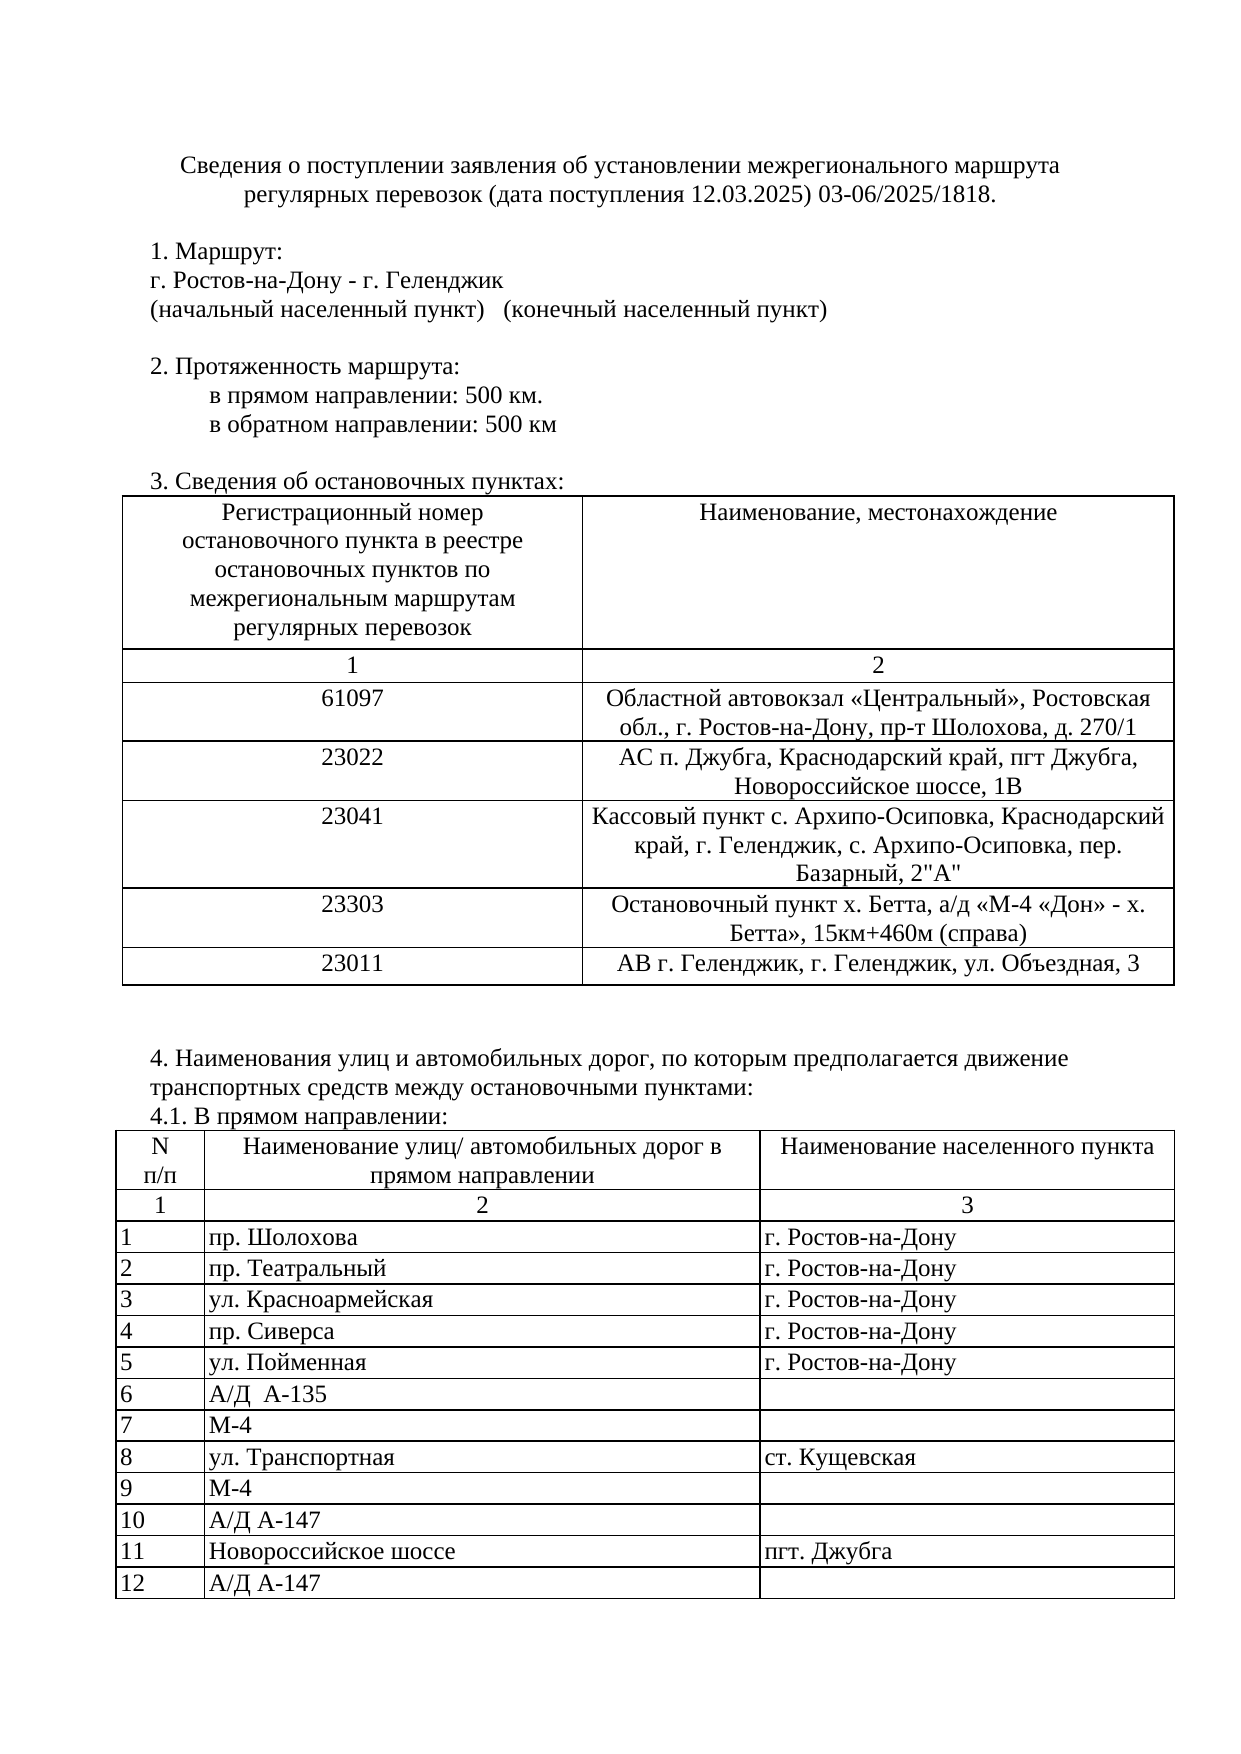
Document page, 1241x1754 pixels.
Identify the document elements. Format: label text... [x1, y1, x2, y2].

table_header Регистрационный номер остановочного пункта в реестре остановочных пунктов по межрегиональным маршрутам регулярных перевозок [123, 497, 582, 648]
table_cell 23041 [123, 801, 582, 887]
text 1. Маршрут: [150, 236, 1090, 265]
table_cell ул. Транспортная [205, 1442, 759, 1472]
table_cell 2 [205, 1190, 759, 1220]
table_cell [761, 1505, 1174, 1535]
table_header N п/п [117, 1131, 204, 1189]
table_cell А/Д А-135 [205, 1379, 759, 1409]
table_cell 3 [117, 1285, 204, 1314]
text в прямом направлении: 500 км. [150, 380, 1090, 409]
table_header Наименование улиц/ автомобильных дорог в прямом направлении [205, 1131, 759, 1189]
text (начальный населенный пункт) (конечный населенный пункт) [150, 294, 1090, 322]
table_cell ул. Пойменная [205, 1348, 759, 1377]
table_cell АС п. Джубга, Краснодарский край, пгт Джубга, Новороссийское шоссе, 1В [583, 742, 1173, 799]
table_cell пгт. Джубга [761, 1536, 1174, 1566]
table_cell 1 [117, 1222, 204, 1252]
table_header Наименование населенного пункта [761, 1131, 1174, 1189]
table_cell АВ г. Геленджик, г. Геленджик, ул. Объездная, 3 [583, 948, 1173, 984]
text 4. Наименования улиц и автомобильных дорог, по которым предполагается движение транспортных средств между остановочными пунктами: [150, 1043, 1090, 1101]
table_cell [761, 1568, 1174, 1598]
table_cell Остановочный пункт х. Бетта, а/д «М-4 «Дон» - х. Бетта», 15км+460м (справа) [583, 889, 1173, 946]
table_cell А/Д А-147 [205, 1505, 759, 1535]
table_cell Областной автовокзал «Центральный», Ростовская обл., г. Ростов-на-Дону, пр-т Шолохова, д. 270/1 [583, 683, 1173, 740]
table_cell 23011 [123, 948, 582, 984]
text 3. Сведения об остановочных пунктах: [150, 466, 1090, 495]
table_header Наименование, местонахождение [583, 497, 1173, 648]
table_cell пр. Шолохова [205, 1222, 759, 1252]
table_cell г. Ростов-на-Дону [761, 1316, 1174, 1346]
table_cell [761, 1411, 1174, 1440]
table_cell г. Ростов-на-Дону [761, 1348, 1174, 1377]
table_cell 7 [117, 1411, 204, 1440]
table_cell Кассовый пункт с. Архипо-Осиповка, Краснодарский край, г. Геленджик, с. Архипо-Осиповка, пер. Базарный, 2"А" [583, 801, 1173, 887]
table_cell ст. Кущевская [761, 1442, 1174, 1472]
table_cell 3 [761, 1190, 1174, 1220]
table_cell 23303 [123, 889, 582, 946]
table_cell М-4 [205, 1411, 759, 1440]
table_cell А/Д А-147 [205, 1568, 759, 1598]
table_cell 5 [117, 1348, 204, 1377]
table_cell [761, 1379, 1174, 1409]
table_cell 1 [123, 650, 582, 681]
table_cell Новороссийское шоссе [205, 1536, 759, 1566]
text г. Ростов-на-Дону - г. Геленджик [150, 265, 1090, 294]
table_cell 4 [117, 1316, 204, 1346]
table_cell г. Ростов-на-Дону [761, 1253, 1174, 1283]
table_cell 1 [117, 1190, 204, 1220]
table_cell 2 [117, 1253, 204, 1283]
table_cell 11 [117, 1536, 204, 1566]
table_cell г. Ростов-на-Дону [761, 1222, 1174, 1252]
table_cell ул. Красноармейская [205, 1285, 759, 1314]
table_cell 12 [117, 1568, 204, 1598]
text Сведения о поступлении заявления об установлении межрегионального маршрута регулярных перевозок (дата поступления 12.03.2025) 03-06/2025/1818. [150, 150, 1090, 207]
table_cell 2 [583, 650, 1173, 681]
table_cell 6 [117, 1379, 204, 1409]
table_cell пр. Театральный [205, 1253, 759, 1283]
table_cell 9 [117, 1473, 204, 1503]
table_cell 8 [117, 1442, 204, 1472]
table_cell М-4 [205, 1473, 759, 1503]
table_cell г. Ростов-на-Дону [761, 1285, 1174, 1314]
table_cell 61097 [123, 683, 582, 740]
table_cell пр. Сиверса [205, 1316, 759, 1346]
table_cell 23022 [123, 742, 582, 799]
text в обратном направлении: 500 км [150, 409, 1090, 437]
text 4.1. В прямом направлении: [150, 1101, 1090, 1129]
text 2. Протяженность маршрута: [150, 351, 1090, 380]
table_cell 10 [117, 1505, 204, 1535]
table_cell [761, 1473, 1174, 1503]
